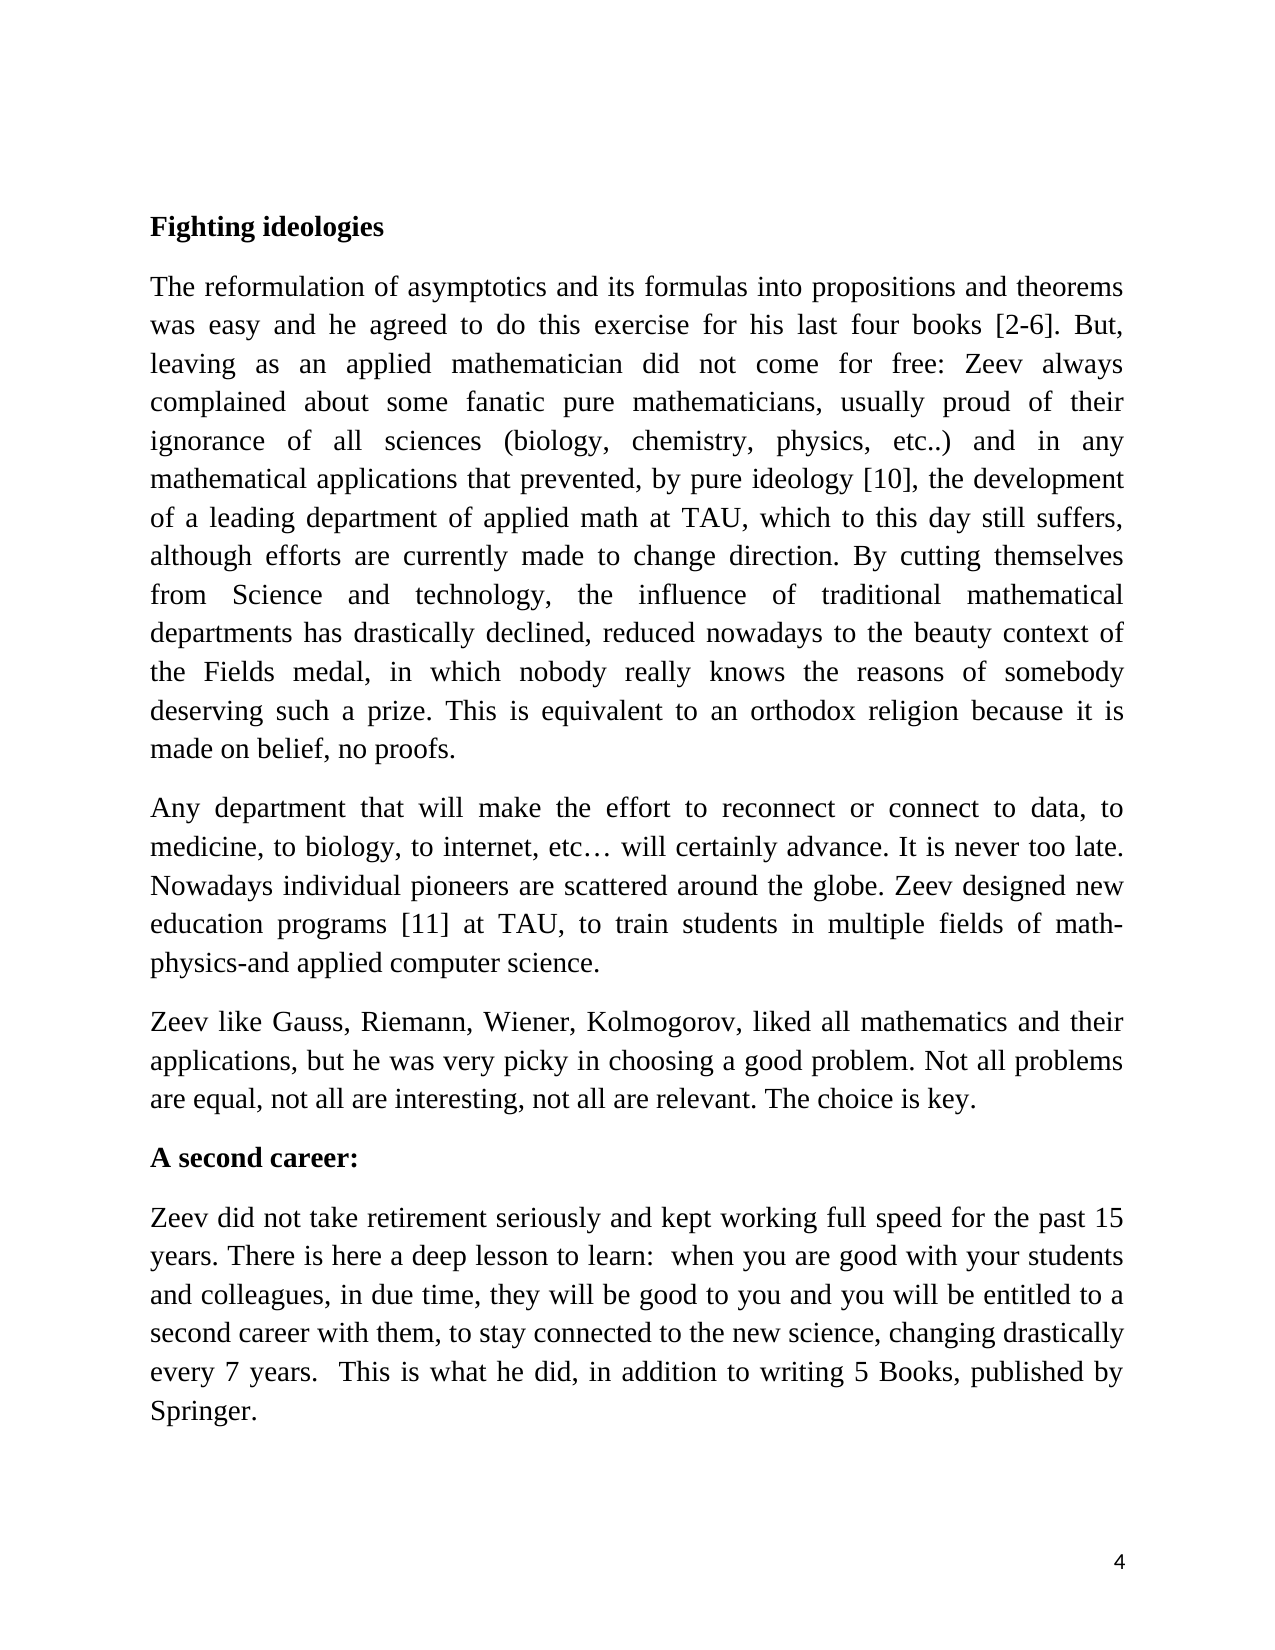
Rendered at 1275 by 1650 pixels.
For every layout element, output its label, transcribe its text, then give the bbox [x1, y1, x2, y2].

text The reformulation of asymptotics and its formulas into propositions and theorems was easy and he agreed to do this exercise for his last four books [2-6]. But, leaving as an applied mathematician did not come for free: Zeev always complained about some fanatic pure mathematicians, usually proud of their ignorance of all sciences (biology, chemistry, physics, etc..) and in any mathematical applications that prevented, by pure ideology [10], the development of a leading department of applied math at TAU, which to this day still suffers, although efforts are currently made to change direction. By cutting themselves from Science and technology, the influence of traditional mathematical departments has drastically declined, reduced nowadays to the beauty context of the Fields medal, in which nobody really knows the reasons of somebody deserving such a prize. This is equivalent to an orthodox religion because it is made on belief, no proofs. [150, 269, 1125, 765]
text Zeev like Gauss, Riemann, Wiener, Kolmogorov, liked all mathematics and their applications, but he was very picky in choosing a good problem. Not all problems are equal, not all are interesting, not all are relevant. The choice is key. [150, 1004, 1125, 1115]
text Zeev did not take retirement seriously and kept working full speed for the past 15 years. There is here a deep lesson to learn: when you are good with your students and colleagues, in due time, they will be good to you and you will be entitled to a second career with them, to stay connected to the new science, changing drastically every 7 years. This is what he did, in addition to writing 5 Books, published by Springer. [150, 1200, 1125, 1426]
text A second career: [150, 1141, 1125, 1174]
text Any department that will make the effort to reconnect or connect to data, to medicine, to biology, to internet, etc… will certainly advance. It is never too late. Nowadays individual pioneers are scattered around the globe. Zeev designed new education programs [11] at TAU, to train students in multiple fields of math-physics-and applied computer science. [150, 791, 1125, 978]
text Fighting ideologies [150, 209, 1125, 243]
